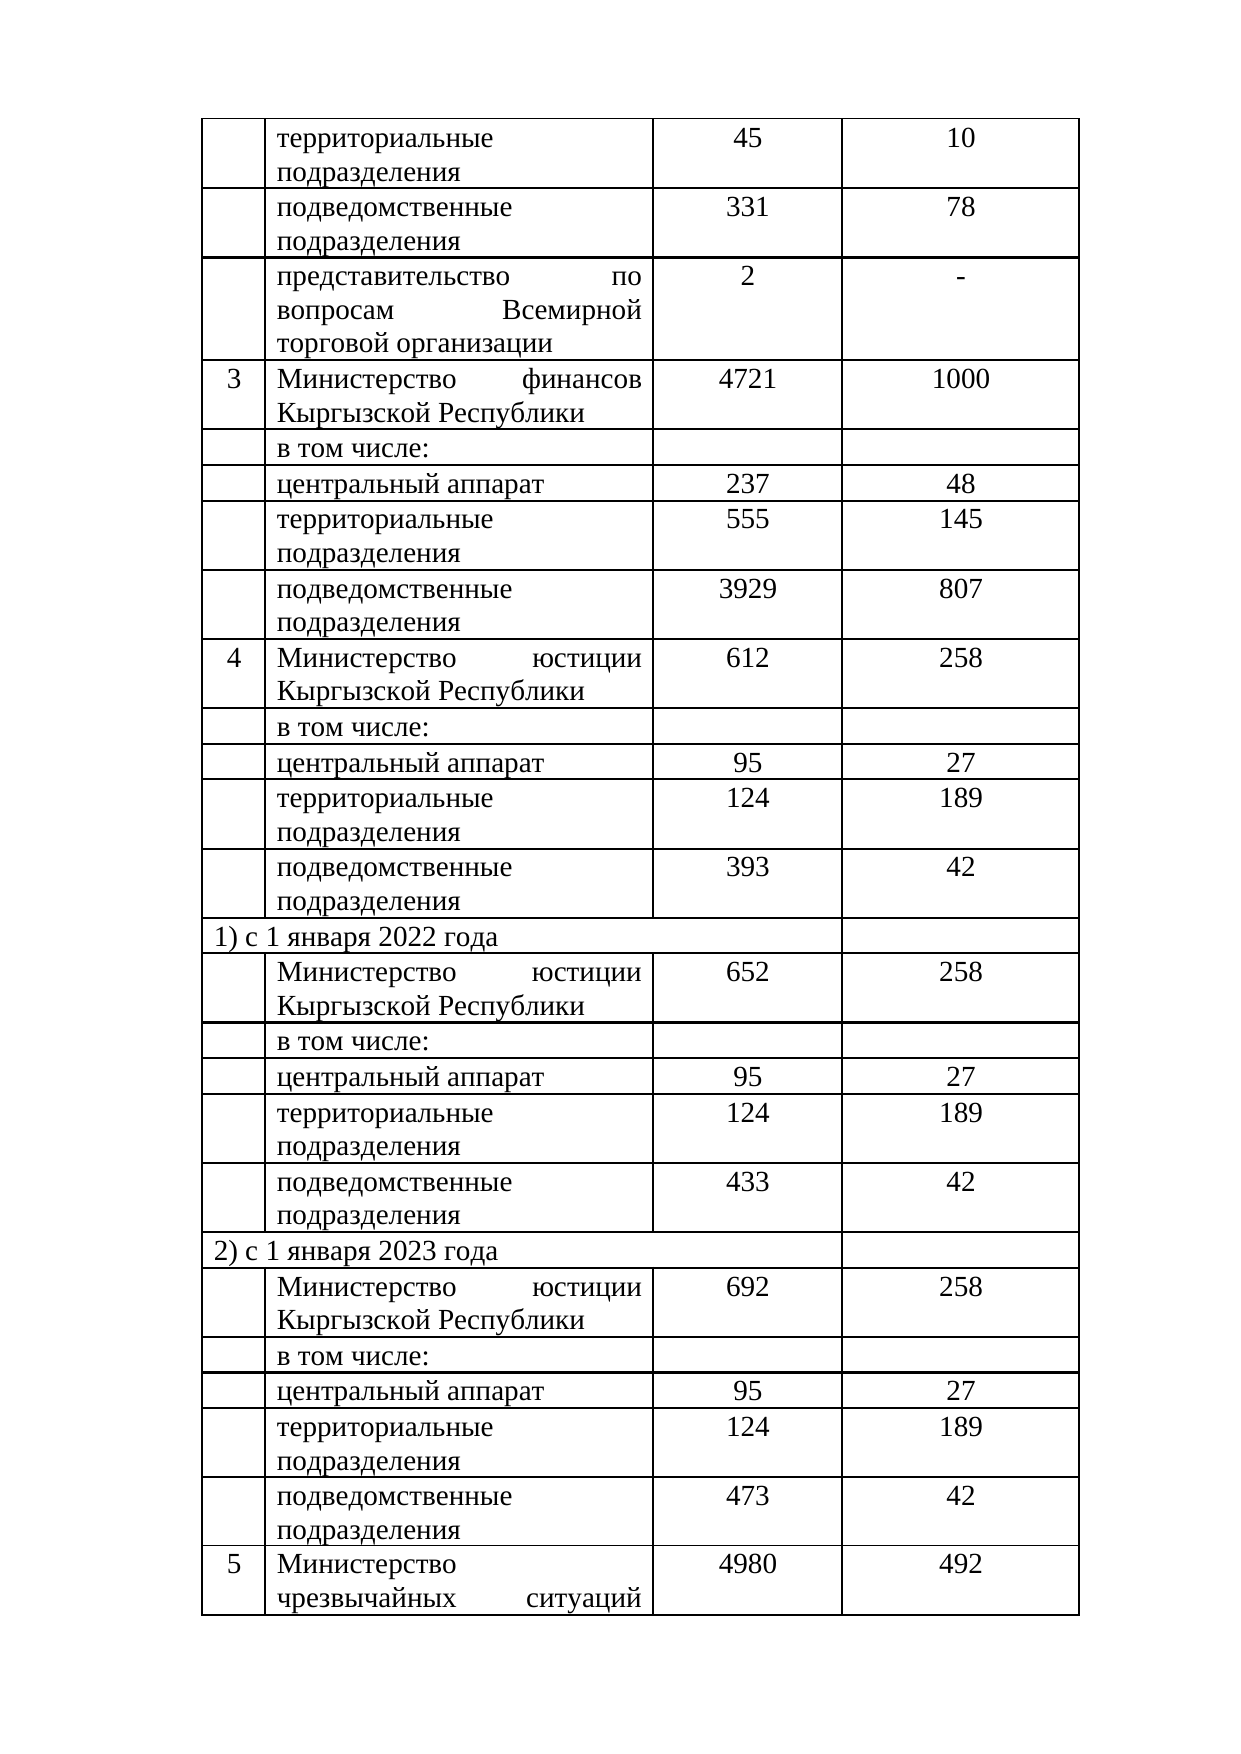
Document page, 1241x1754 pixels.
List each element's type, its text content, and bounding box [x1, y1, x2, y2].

table_cell территориальные подразделения [266, 780, 652, 847]
table_cell 27 [843, 745, 1078, 778]
table_cell [843, 709, 1078, 743]
table_cell в том числе: [266, 709, 652, 743]
table_cell 124 [654, 780, 841, 847]
table_cell 4721 [654, 361, 841, 428]
table_cell подведомственные подразделения [266, 189, 652, 256]
table_cell [203, 1338, 264, 1371]
table_cell [203, 430, 264, 464]
table_cell 258 [843, 1269, 1078, 1336]
table_cell центральный аппарат [266, 1374, 652, 1407]
table_cell [203, 1409, 264, 1476]
table_cell 1000 [843, 361, 1078, 428]
table_cell 189 [843, 780, 1078, 847]
table_cell [203, 780, 264, 847]
table_cell [203, 502, 264, 569]
table_cell 807 [843, 571, 1078, 638]
table_cell 2 [654, 259, 841, 359]
table_cell 5 [203, 1546, 264, 1613]
table_cell [203, 466, 264, 499]
table_cell 95 [654, 1059, 841, 1093]
table_cell [654, 430, 841, 464]
table_cell [203, 1095, 264, 1162]
table_cell Министерство юстиции Кыргызской Республики [266, 954, 652, 1021]
table_cell представительство по вопросам Всемирной торговой организации [266, 259, 652, 359]
table_cell 189 [843, 1409, 1078, 1476]
table_cell 4980 [654, 1546, 841, 1613]
table_cell 612 [654, 640, 841, 707]
table_cell 42 [843, 1478, 1078, 1545]
table_cell 258 [843, 954, 1078, 1021]
table_cell 95 [654, 745, 841, 778]
table_cell 692 [654, 1269, 841, 1336]
table_cell 27 [843, 1059, 1078, 1093]
table_cell [843, 1233, 1078, 1267]
table_cell 433 [654, 1164, 841, 1231]
table_cell 124 [654, 1409, 841, 1476]
table_cell [203, 1269, 264, 1336]
table_cell подведомственные подразделения [266, 850, 652, 917]
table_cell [266, 1546, 652, 1613]
table_cell [654, 709, 841, 743]
table_cell [203, 1478, 264, 1545]
table_cell в том числе: [266, 1338, 652, 1371]
table_cell 2) с 1 января 2023 года [203, 1233, 841, 1267]
table_cell 124 [654, 1095, 841, 1162]
table_cell в том числе: [266, 430, 652, 464]
table_cell 189 [843, 1095, 1078, 1162]
table_cell 1) с 1 января 2022 года [203, 919, 841, 952]
table_cell Министерство .юстиции Кыргызской Республики [266, 1269, 652, 1336]
table_cell территориальные подразделения [266, 119, 652, 187]
table_cell 652 [654, 954, 841, 1021]
table_cell 10 [843, 119, 1078, 187]
table_cell [203, 954, 264, 1021]
table_cell 492 [843, 1546, 1078, 1613]
table_cell 48 [843, 466, 1078, 499]
table_cell подведомственные подразделения [266, 1478, 652, 1545]
table_cell 27 [843, 1374, 1078, 1407]
table_cell центральный аппарат [266, 1059, 652, 1093]
table_cell [203, 119, 264, 187]
table_cell 258 [843, 640, 1078, 707]
table_cell [203, 1059, 264, 1093]
table_cell 145 [843, 502, 1078, 569]
table_cell [843, 1024, 1078, 1057]
table_cell 45 [654, 119, 841, 187]
table_cell [843, 430, 1078, 464]
table_cell 555 [654, 502, 841, 569]
table_cell Министерство. юстиции Кыргызской Республики [266, 640, 652, 707]
table_cell центральный аппарат [266, 466, 652, 499]
table_cell [843, 1338, 1078, 1371]
table_cell [203, 709, 264, 743]
table_cell 78 [843, 189, 1078, 256]
table_cell центральный аппарат [266, 745, 652, 778]
table_cell [203, 259, 264, 359]
table_cell 4 [203, 640, 264, 707]
table_cell [203, 571, 264, 638]
table_cell [843, 919, 1078, 952]
table_cell 42 [843, 1164, 1078, 1231]
table_cell [203, 1164, 264, 1231]
table_cell 42 [843, 850, 1078, 917]
table_cell подведомственные подразделения [266, 1164, 652, 1231]
table_cell территориальные подразделения [266, 502, 652, 569]
table_cell в том числе: [266, 1024, 652, 1057]
table_cell подведомственные подразделения [266, 571, 652, 638]
table_cell [203, 189, 264, 256]
table_cell [203, 850, 264, 917]
table_cell Министерство. финансов Кыргызской Республики [266, 361, 652, 428]
table_cell [203, 745, 264, 778]
table_cell 3929 [654, 571, 841, 638]
table_cell территориальные подразделения [266, 1409, 652, 1476]
table_cell 237 [654, 466, 841, 499]
table_cell [203, 1374, 264, 1407]
table_cell 393 [654, 850, 841, 917]
table_cell 331 [654, 189, 841, 256]
table_cell - [843, 259, 1078, 359]
table_cell территориальные подразделения [266, 1095, 652, 1162]
table_cell 473 [654, 1478, 841, 1545]
table_cell [654, 1338, 841, 1371]
table_cell 3 [203, 361, 264, 428]
table_cell 95 [654, 1374, 841, 1407]
table_cell [654, 1024, 841, 1057]
table_cell [203, 1024, 264, 1057]
